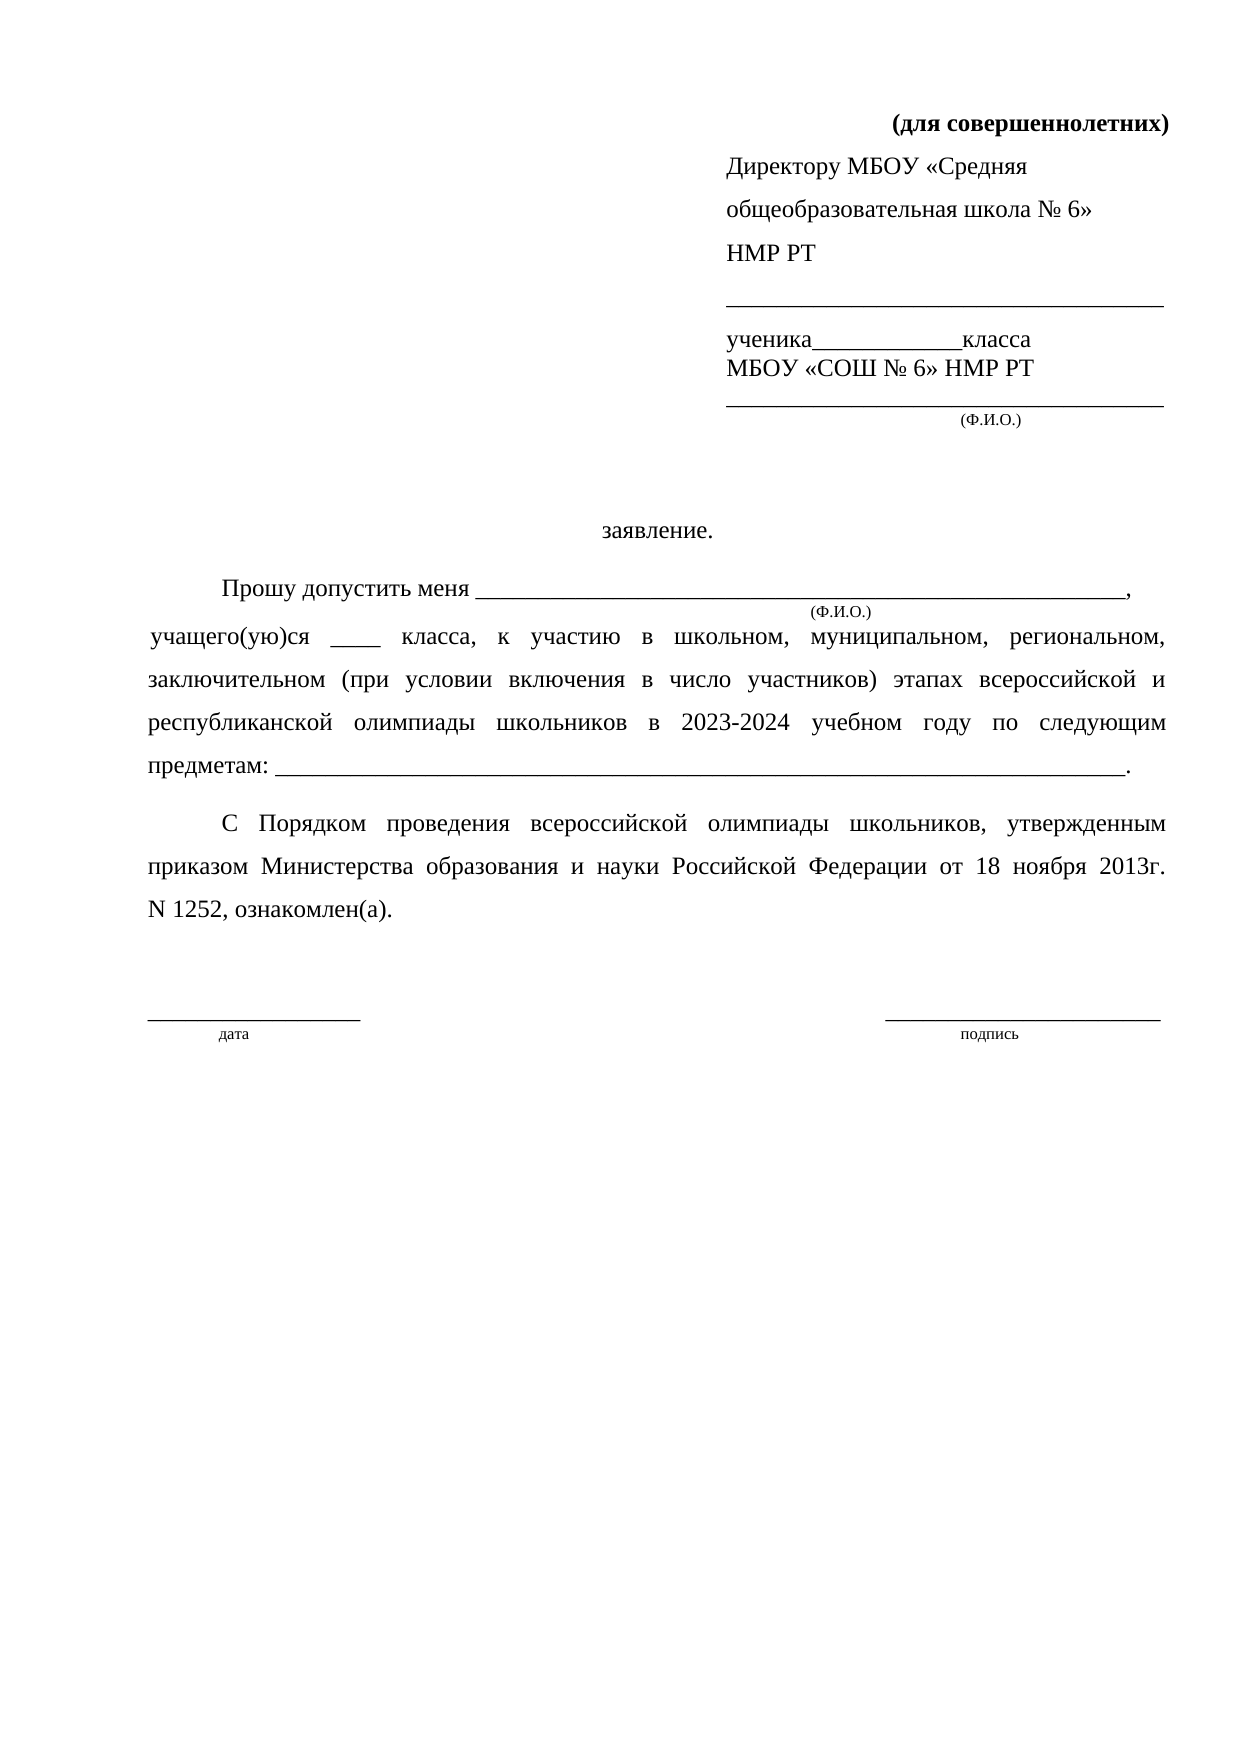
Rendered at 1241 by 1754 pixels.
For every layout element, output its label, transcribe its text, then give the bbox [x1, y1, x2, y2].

text С Порядком проведения всероссийской олимпиады школьников, утвержденным приказом Министерства образования и науки Российской Федерации от 18 ноября 2013г. N 1252, ознакомлен(а). [148, 808, 1167, 923]
text ___________________________________ [726, 281, 1169, 309]
text учащего(ую)ся ____ класса, к участию в школьном, муниципальном, региональном, заключительном (при условии включения в число участников) этапах всероссийской и республиканской олимпиады школьников в 2023-2024 учебном году по следующим предметам: ____________________________________________________________________. [148, 621, 1167, 779]
text _________________ ______________________ [148, 995, 1180, 1024]
text ученика____________класса [726, 324, 1169, 353]
text дата подпись [148, 1024, 1180, 1043]
text НМР РТ [726, 238, 1169, 266]
text общеобразовательная школа № 6» [726, 194, 1169, 223]
text (Ф.И.О.) [148, 602, 1167, 621]
text (для совершеннолетних) [135, 108, 1169, 137]
text МБОУ «СОШ № 6» НМР РТ ___________________________________ [726, 353, 1169, 410]
text Прошу допустить меня ____________________________________________________, [148, 573, 1167, 602]
text заявление. [135, 516, 1180, 544]
text Директору МБОУ «Средняя [667, 151, 1169, 180]
text (Ф.И.О.) [726, 410, 1169, 429]
